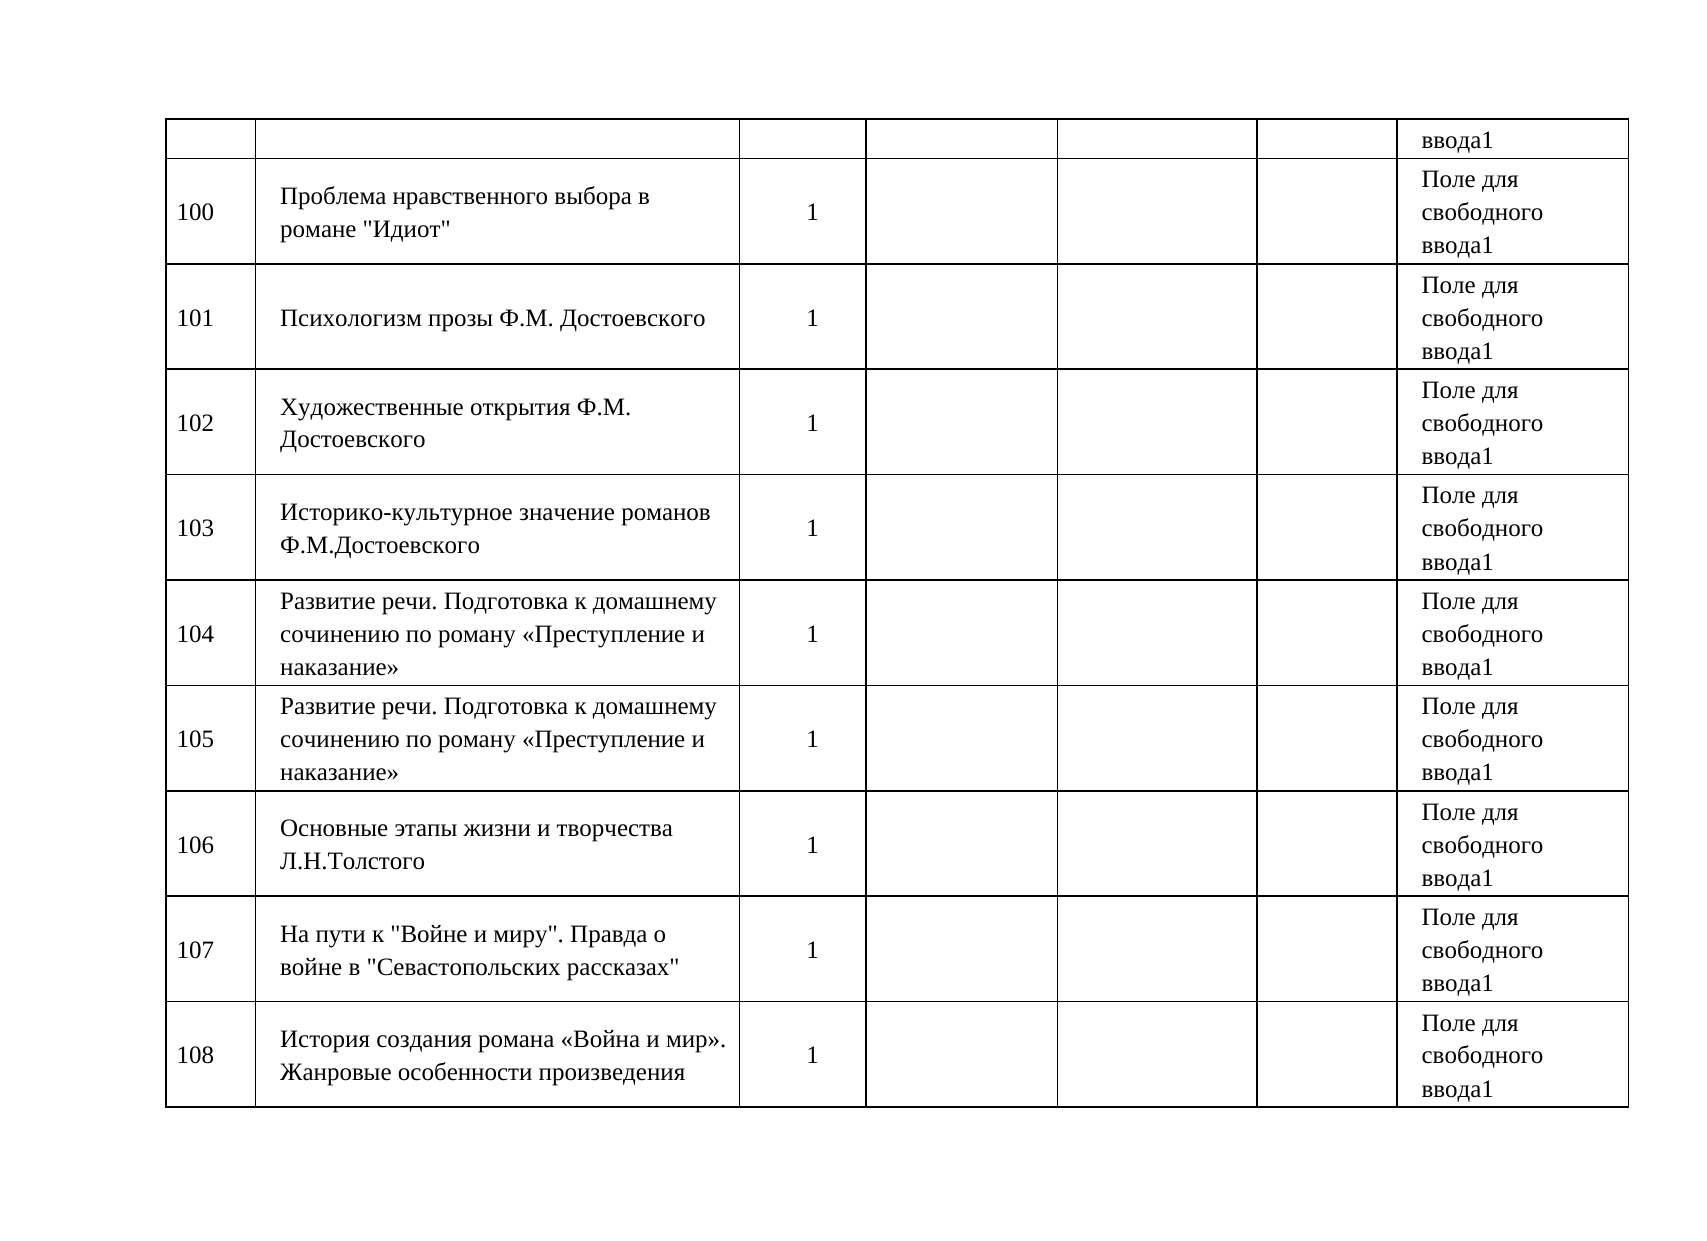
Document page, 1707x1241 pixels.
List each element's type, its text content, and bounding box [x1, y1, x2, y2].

table_cell Развитие речи. Подготовка к домашнему сочинению по роману «Преступление и наказание» [256, 581, 739, 684]
table_cell [1258, 581, 1396, 684]
table_cell 108 [167, 1002, 255, 1106]
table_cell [256, 120, 739, 157]
table_cell 99 [167, 120, 255, 157]
table_cell [1058, 475, 1256, 579]
table_cell [1058, 120, 1256, 157]
table_cell 105 [167, 686, 255, 790]
table_cell [1258, 265, 1396, 368]
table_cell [1398, 120, 1628, 157]
table_cell 1 [740, 792, 865, 895]
table_cell [867, 120, 1057, 157]
table_cell [1258, 120, 1396, 157]
table_cell Поле для свободного ввода1 [1398, 475, 1628, 579]
table_cell [867, 265, 1057, 368]
table_cell [1258, 897, 1396, 1001]
table_cell [867, 475, 1057, 579]
table_cell 1 [740, 265, 865, 368]
table_cell [1058, 265, 1256, 368]
table_cell Поле для свободного ввода1 [1398, 581, 1628, 684]
table_cell 1 [740, 475, 865, 579]
table_cell Развитие речи. Подготовка к домашнему сочинению по роману «Преступление и наказание» [256, 686, 739, 790]
table_cell 107 [167, 897, 255, 1001]
table_cell [1258, 370, 1396, 474]
table_cell [867, 370, 1057, 474]
table_cell Поле для свободного ввода1 [1398, 897, 1628, 1001]
table_cell Поле для свободного ввода1 [1398, 686, 1628, 790]
table_cell [867, 686, 1057, 790]
table_cell [1058, 581, 1256, 684]
table_cell Художественные открытия Ф.М. Достоевского [256, 370, 739, 474]
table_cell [1398, 1002, 1628, 1106]
table_cell На пути к "Войне и миру". Правда о войне в "Севастопольских рассказах" [256, 897, 739, 1001]
table_cell [1258, 159, 1396, 263]
table_cell [1258, 686, 1396, 790]
table_cell Основные этапы жизни и творчества Л.Н.Толстого [256, 792, 739, 895]
table_cell [867, 792, 1057, 895]
table_cell [1258, 475, 1396, 579]
table_cell [1058, 686, 1256, 790]
table_cell [1058, 792, 1256, 895]
table_cell Психологизм прозы Ф.М. Достоевского [256, 265, 739, 368]
table_cell Поле для свободного ввода1 [1398, 159, 1628, 263]
table_cell 103 [167, 475, 255, 579]
table_cell Проблема нравственного выбора в романе "Идиот" [256, 159, 739, 263]
table_cell История создания романа «Война и мир». Жанровые особенности произведения [256, 1002, 739, 1106]
table_cell 1 [740, 581, 865, 684]
table_cell [1058, 370, 1256, 474]
table_cell 1 [740, 1002, 865, 1106]
table_cell [1258, 1002, 1396, 1106]
table_cell Поле для свободного ввода1 [1398, 370, 1628, 474]
table_cell [867, 581, 1057, 684]
table_cell 104 [167, 581, 255, 684]
table_cell 106 [167, 792, 255, 895]
table_cell 1 [740, 159, 865, 263]
table_cell 1 [740, 120, 865, 157]
table_cell [1058, 897, 1256, 1001]
table_cell Поле для свободного ввода1 [1398, 265, 1628, 368]
table_cell [867, 1002, 1057, 1106]
table_cell 1 [740, 686, 865, 790]
table_cell [867, 897, 1057, 1001]
table_cell 100 [167, 159, 255, 263]
table_cell 102 [167, 370, 255, 474]
table_cell Поле для свободного ввода1 [1398, 792, 1628, 895]
table_cell 1 [740, 370, 865, 474]
table_cell [1058, 159, 1256, 263]
table_cell [867, 159, 1057, 263]
table_cell [1058, 1002, 1256, 1106]
table_cell 1 [740, 897, 865, 1001]
table_cell [1258, 792, 1396, 895]
table_cell 101 [167, 265, 255, 368]
table_cell Историко-культурное значение романов Ф.М.Достоевского [256, 475, 739, 579]
